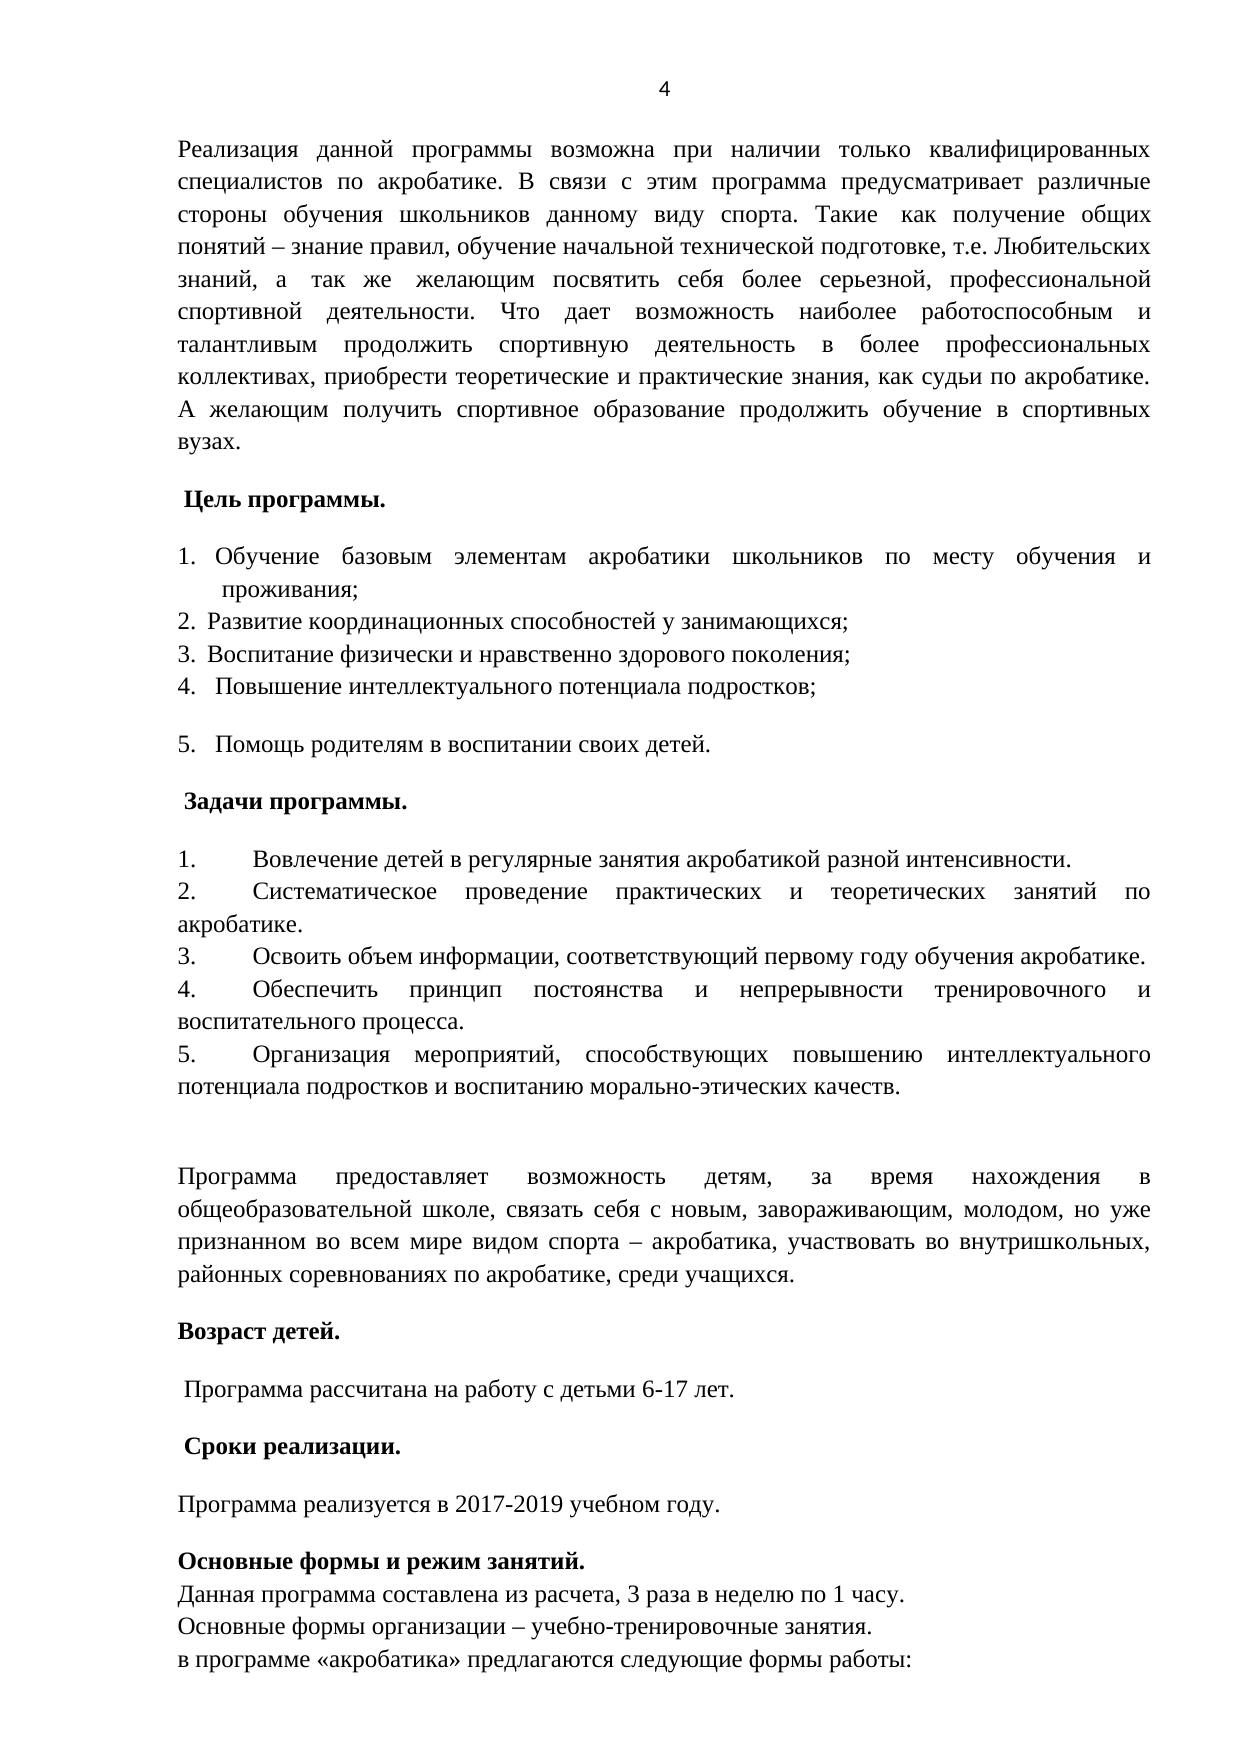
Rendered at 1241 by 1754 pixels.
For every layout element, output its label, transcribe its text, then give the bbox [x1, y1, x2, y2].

list Освоить объем информации, соответствующий первому году обучения акробатике. [177, 937, 1152, 970]
list Обеспечить принцип постоянства и непрерывности тренировочного и воспитательного процесса. [177, 970, 1152, 1035]
list Организация мероприятий, способствующих повышению интеллектуального потенциала подростков и воспитанию морально-этических качеств. [177, 1035, 1152, 1100]
text Возраст детей. [177, 1312, 1152, 1345]
text Основные формы и режим занятий. [177, 1542, 1152, 1575]
text Цель программы. [177, 480, 1152, 512]
list Воспитание физически и нравственно здорового поколения; [177, 635, 1152, 667]
text Данная программа составлена из расчета, 3 раза в неделю по 1 часу. [177, 1575, 1152, 1607]
text в программе «акробатика» предлагаются следующие формы работы: [177, 1640, 1152, 1672]
text Сроки реализации. [177, 1427, 1152, 1460]
text Программа рассчитана на работу с детьми 6-17 лет. [177, 1370, 1152, 1402]
list Систематическое проведение практических и теоретических занятий по акробатике. [177, 872, 1152, 937]
text Программа реализуется в 2017-2019 учебном году. [177, 1485, 1152, 1517]
text Программа предоставляет возможность детям, за время нахождения в общеобразовательной школе, связать себя с новым, завораживающим, молодом, но уже признанном во всем мире видом спорта – акробатика, участвовать во внутришкольных, районных соревнованиях по акробатике, среди учащихся. [177, 1157, 1152, 1287]
list Развитие координационных способностей у занимающихся; [177, 602, 1152, 635]
text Основные формы организации – учебно-тренировочные занятия. [177, 1607, 1152, 1640]
text 4. Повышение интеллектуального потенциала подростков; [177, 667, 1152, 700]
text Реализация данной программы возможна при наличии только квалифицированных специалистов по акробатике. В связи с этим программа предусматривает различные стороны обучения школьников данному виду спорта. Такие как получение общих понятий – знание правил, обучение начальной технической подготовке, т.е. Любительских знаний, а так же желающим посвятить себя более серьезной, профессиональной спортивной деятельности. Что дает возможность наиболее работоспособным и талантливым продолжить спортивную деятельность в более профессиональных коллективах, приобрести теоретические и практические знания, как судьи по акробатике. А желающим получить спортивное образование продолжить обучение в спортивных вузах. [177, 130, 1152, 455]
text 5. Помощь родителям в воспитании своих детей. [177, 725, 1152, 757]
text Задачи программы. [177, 782, 1152, 815]
list Вовлечение детей в регулярные занятия акробатикой разной интенсивности. [177, 840, 1152, 872]
list Обучение базовым элементам акробатики школьников по месту обучения и проживания; [177, 537, 1152, 602]
